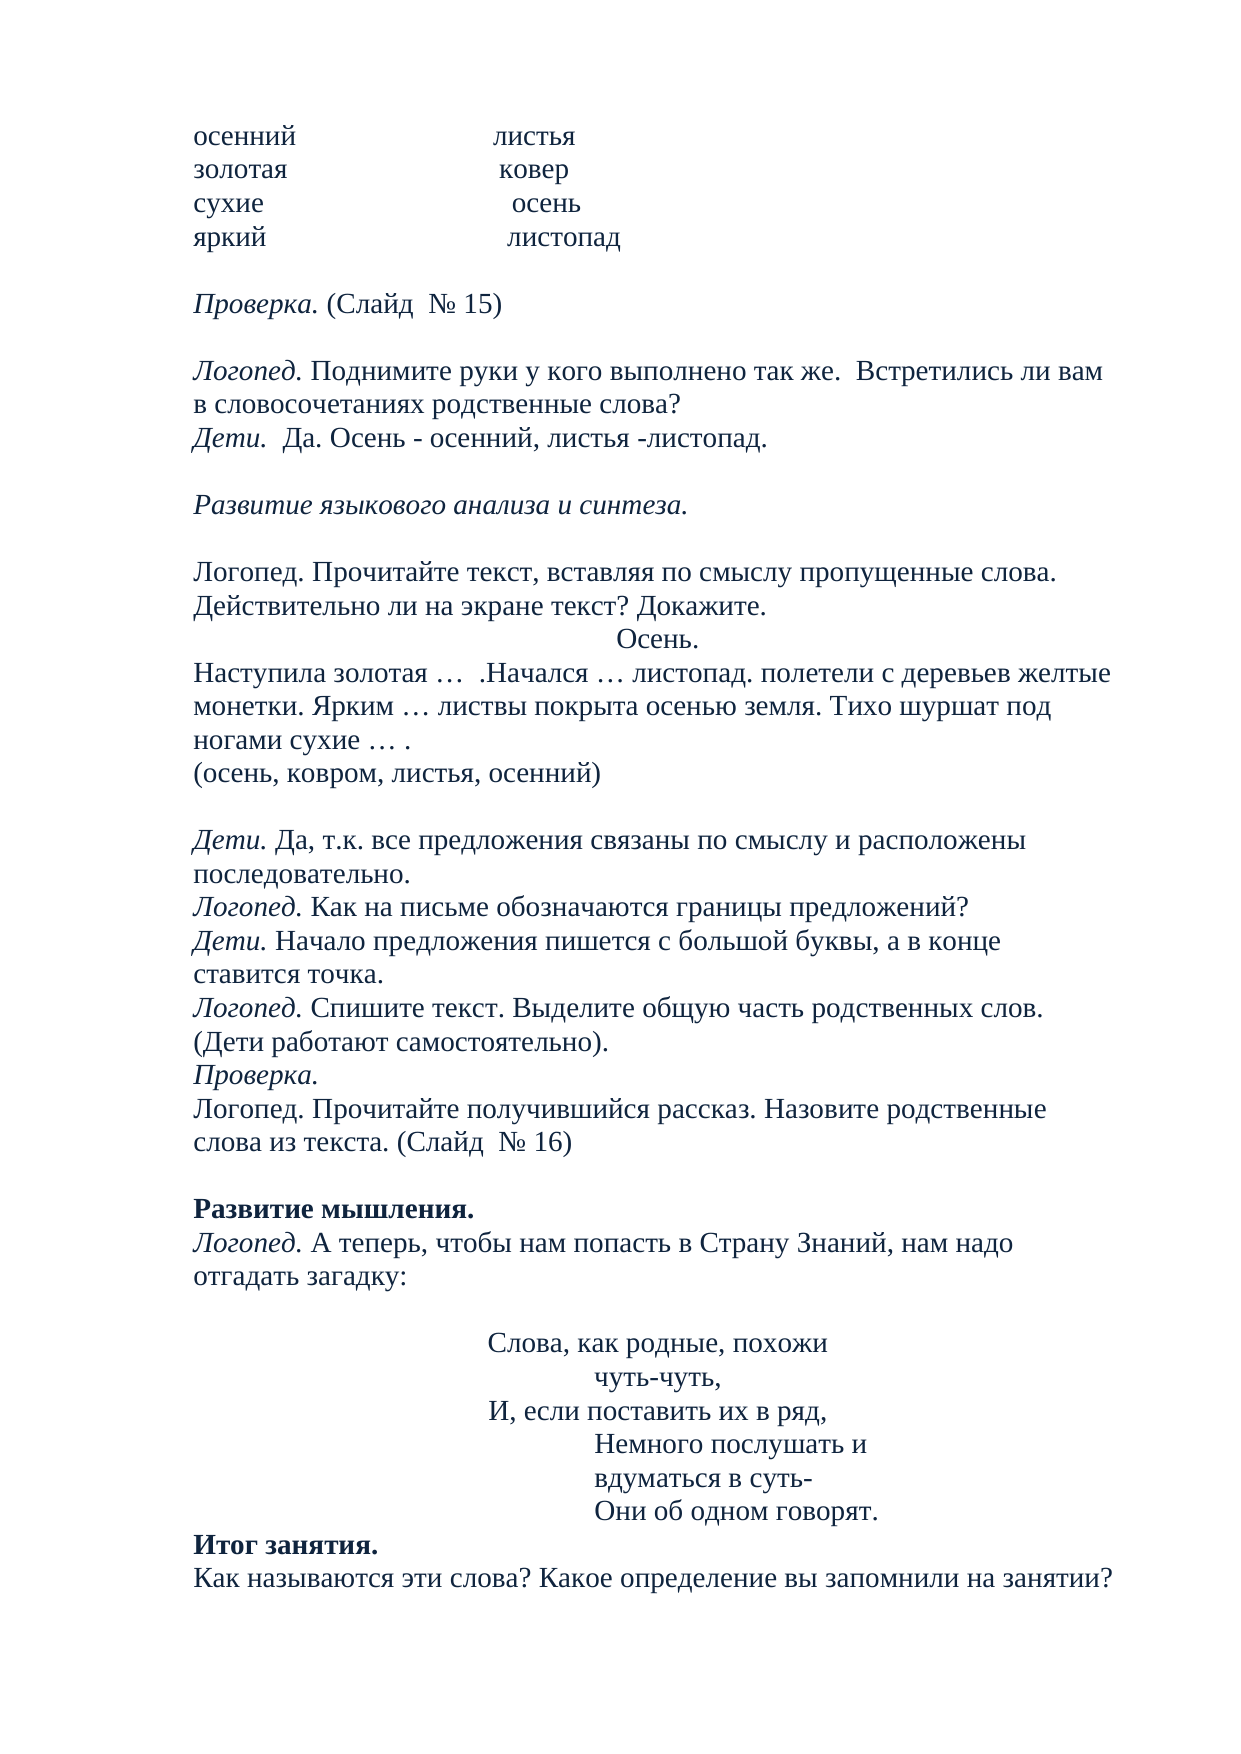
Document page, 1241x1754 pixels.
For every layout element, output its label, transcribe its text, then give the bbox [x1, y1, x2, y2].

list Осень. [193, 621, 1122, 655]
list Итог занятия. [193, 1527, 1122, 1560]
list Логопед. Спишите текст. Выделите общую часть родственных слов. (Дети работают самостоятельно). [193, 990, 1122, 1057]
list вдуматься в суть- [193, 1460, 1122, 1493]
list Логопед. Прочитайте получившийся рассказ. Назовите родственные слова из текста. (Слайд № 16) [193, 1091, 1122, 1158]
list осенний листья [193, 118, 1122, 152]
list Дети. Да, т.к. все предложения связаны по смыслу и расположены последовательно. [193, 822, 1122, 889]
list Развитие мышления. [193, 1191, 1122, 1225]
list Проверка. (Слайд № 15) [193, 286, 1122, 319]
list Логопед. Как на письме обозначаются границы предложений? [193, 889, 1122, 923]
list Логопед. Прочитайте текст, вставляя по смыслу пропущенные слова. Действительно ли на экране текст? Докажите. [193, 554, 1122, 621]
list Немного послушать и [193, 1426, 1122, 1460]
list Развитие языкового анализа и синтеза. [193, 487, 1122, 521]
list Наступила золотая … .Начался … листопад. полетели с деревьев желтые монетки. Ярким … листвы покрыта осенью земля. Тихо шуршат под ногами сухие … . [193, 655, 1122, 755]
list чуть-чуть, [193, 1359, 1122, 1393]
list Логопед. А теперь, чтобы нам попасть в Страну Знаний, нам надо отгадать загадку: [193, 1225, 1122, 1292]
list (осень, ковром, листья, осенний) [193, 755, 1122, 789]
list Они об одном говорят. [193, 1493, 1122, 1527]
list Как называются эти слова? Какое определение вы запомнили на занятии? [193, 1560, 1122, 1594]
list сухие осень [193, 185, 1122, 219]
list яркий листопад [193, 219, 1122, 252]
list золотая ковер [193, 152, 1122, 185]
list Дети. Начало предложения пишется с большой буквы, а в конце ставится точка. [193, 923, 1122, 990]
list Проверка. [193, 1057, 1122, 1091]
list Дети. Да. Осень - осенний, листья -листопад. [193, 420, 1122, 453]
list Логопед. Поднимите руки у кого выполнено так же. Встретились ли вам в словосочетаниях родственные слова? [193, 353, 1122, 420]
list Слова, как родные, похожи [193, 1326, 1122, 1359]
list И, если поставить их в ряд, [193, 1393, 1122, 1426]
